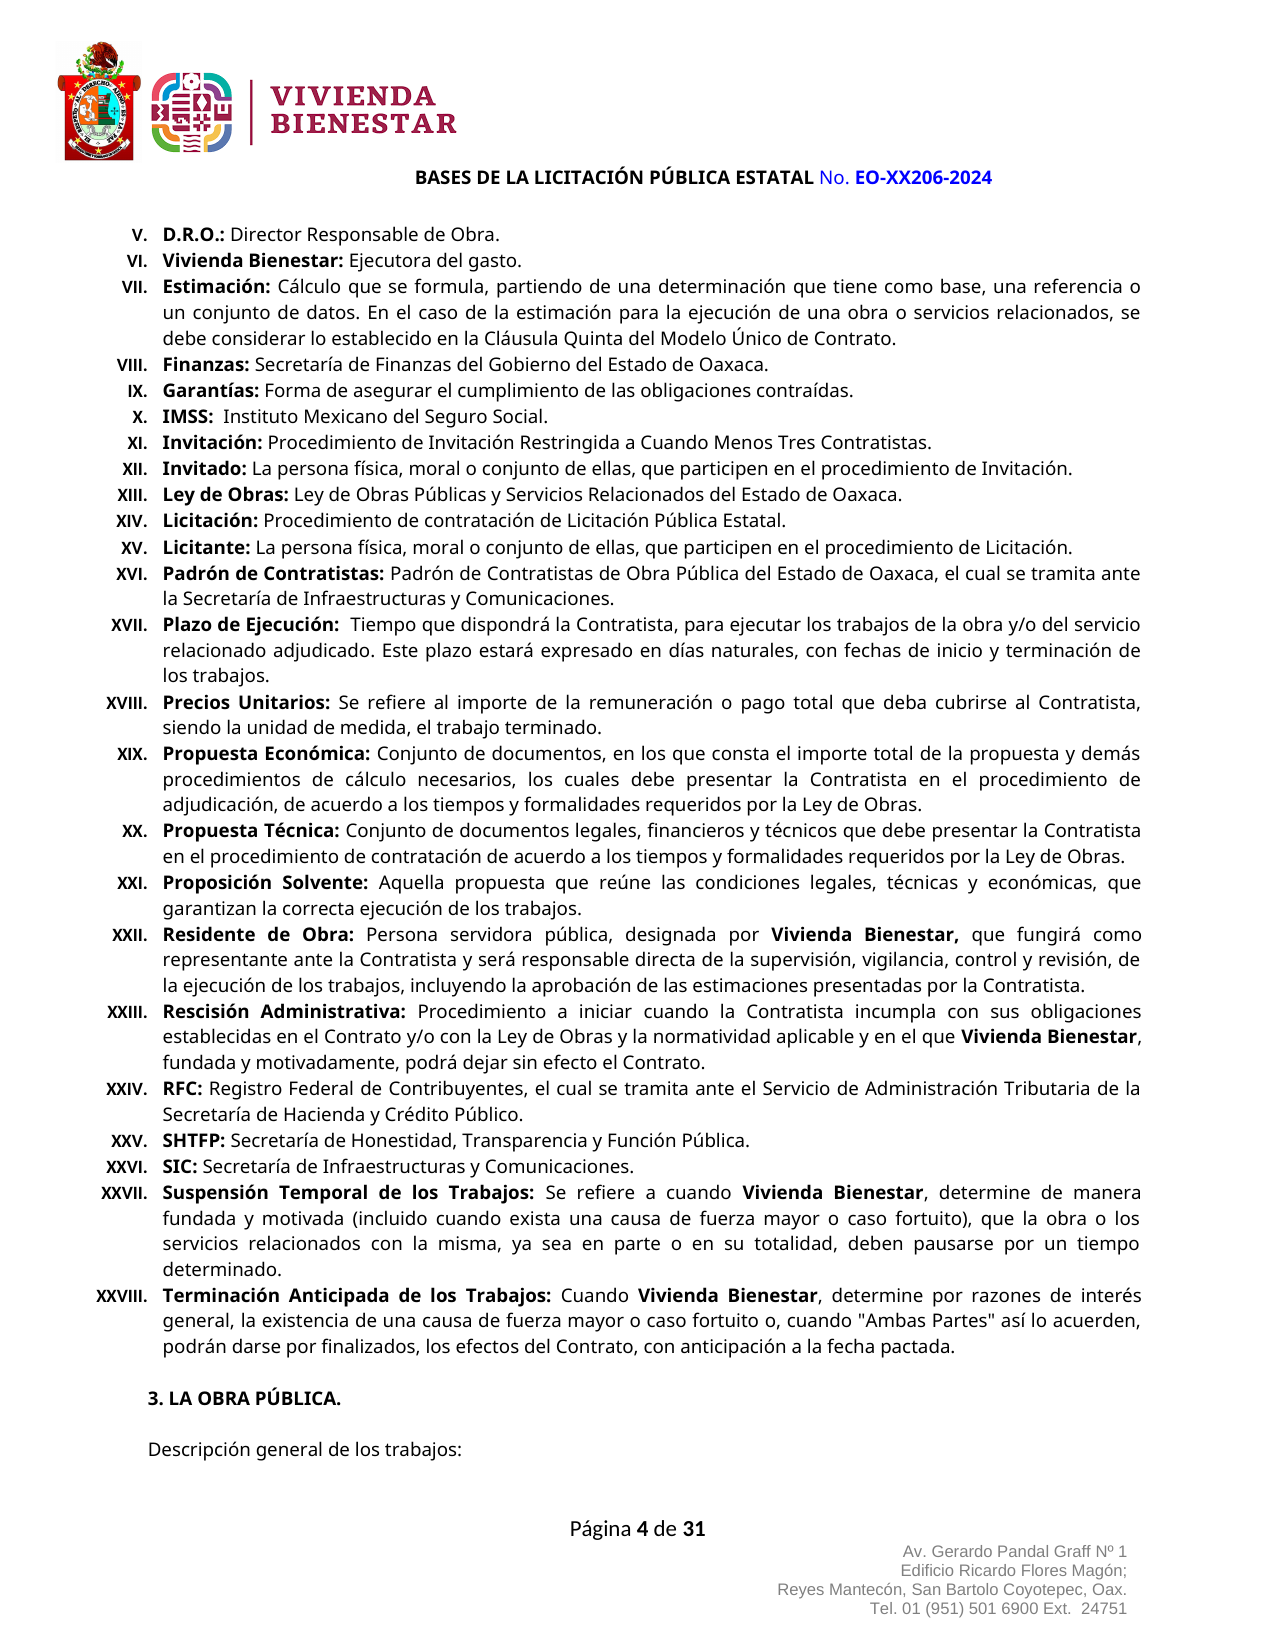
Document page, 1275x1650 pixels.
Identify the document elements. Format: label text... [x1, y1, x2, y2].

list Finanzas: Secretaría de Finanzas del Gobierno del Estado de Oaxaca. [148, 351, 1142, 376]
list D.R.O.: Director Responsable de Obra. [148, 221, 1142, 247]
list Propuesta Técnica: Conjunto de documentos legales, financieros y técnicos que debe presentar la Contratista en el procedimiento de contratación de acuerdo a los tiempos y formalidades requeridos por la Ley de Obras. [148, 818, 1142, 869]
list Terminación Anticipada de los Trabajos: Cuando Vivienda Bienestar, determine por razones de interés general, la existencia de una causa de fuerza mayor o caso fortuito o, cuando "Ambas Partes" así lo acuerden, podrán darse por finalizados, los efectos del Contrato, con anticipación a la fecha pactada. [148, 1282, 1142, 1359]
list SHTFP: Secretaría de Honestidad, Transparencia y Función Pública. [148, 1127, 1142, 1153]
picture [55, 41, 143, 163]
list Precios Unitarios: Se refiere al importe de la remuneración o pago total que deba cubrirse al Contratista, siendo la unidad de medida, el trabajo terminado. [148, 689, 1142, 740]
text 3. LA OBRA PÚBLICA. [148, 1385, 1127, 1410]
list Residente de Obra: Persona servidora pública, designada por Vivienda Bienestar, que fungirá como representante ante la Contratista y será responsable directa de la supervisión, vigilancia, control y revisión, de la ejecución de los trabajos, incluyendo la aprobación de las estimaciones presentadas por la Contratista. [148, 921, 1142, 998]
list Estimación: Cálculo que se formula, partiendo de una determinación que tiene como base, una referencia o un conjunto de datos. En el caso de la estimación para la ejecución de una obra o servicios relacionados, se debe considerar lo establecido en la Cláusula Quinta del Modelo Único de Contrato. [148, 274, 1142, 350]
list Licitación: Procedimiento de contratación de Licitación Pública Estatal. [148, 508, 1142, 533]
list IMSS: Instituto Mexicano del Seguro Social. [148, 403, 1142, 429]
text Descripción general de los trabajos: [148, 1436, 1127, 1461]
list Padrón de Contratistas: Padrón de Contratistas de Obra Pública del Estado de Oaxaca, el cual se tramita ante la Secretaría de Infraestructuras y Comunicaciones. [148, 560, 1142, 611]
list Vivienda Bienestar: Ejecutora del gasto. [148, 248, 1142, 273]
list Licitante: La persona física, moral o conjunto de ellas, que participen en el procedimiento de Licitación. [148, 534, 1142, 559]
list Suspensión Temporal de los Trabajos: Se refiere a cuando Vivienda Bienestar, determine de manera fundada y motivada (incluido cuando exista una causa de fuerza mayor o caso fortuito), que la obra o los servicios relacionados con la misma, ya sea en parte o en su totalidad, deben pausarse por un tiempo determinado. [148, 1179, 1142, 1282]
list Invitación: Procedimiento de Invitación Restringida a Cuando Menos Tres Contratistas. [148, 429, 1142, 455]
list Propuesta Económica: Conjunto de documentos, en los que consta el importe total de la propuesta y demás procedimientos de cálculo necesarios, los cuales debe presentar la Contratista en el procedimiento de adjudicación, de acuerdo a los tiempos y formalidades requeridos por la Ley de Obras. [148, 741, 1142, 817]
list SIC: Secretaría de Infraestructuras y Comunicaciones. [148, 1153, 1142, 1179]
picture [147, 64, 473, 161]
list Plazo de Ejecución: Tiempo que dispondrá la Contratista, para ejecutar los trabajos de la obra y/o del servicio relacionado adjudicado. Este plazo estará expresado en días naturales, con fechas de inicio y terminación de los trabajos. [148, 612, 1142, 688]
list Garantías: Forma de asegurar el cumplimiento de las obligaciones contraídas. [148, 377, 1142, 403]
list RFC: Registro Federal de Contribuyentes, el cual se tramita ante el Servicio de Administración Tributaria de la Secretaría de Hacienda y Crédito Público. [148, 1076, 1142, 1127]
list Ley de Obras: Ley de Obras Públicas y Servicios Relacionados del Estado de Oaxaca. [148, 482, 1142, 507]
list Proposición Solvente: Aquella propuesta que reúne las condiciones legales, técnicas y económicas, que garantizan la correcta ejecución de los trabajos. [148, 869, 1142, 921]
list Rescisión Administrativa: Procedimiento a iniciar cuando la Contratista incumpla con sus obligaciones establecidas en el Contrato y/o con la Ley de Obras y la normatividad aplicable y en el que Vivienda Bienestar, fundada y motivadamente, podrá dejar sin efecto el Contrato. [148, 998, 1142, 1075]
list Invitado: La persona física, moral o conjunto de ellas, que participen en el procedimiento de Invitación. [148, 456, 1142, 481]
